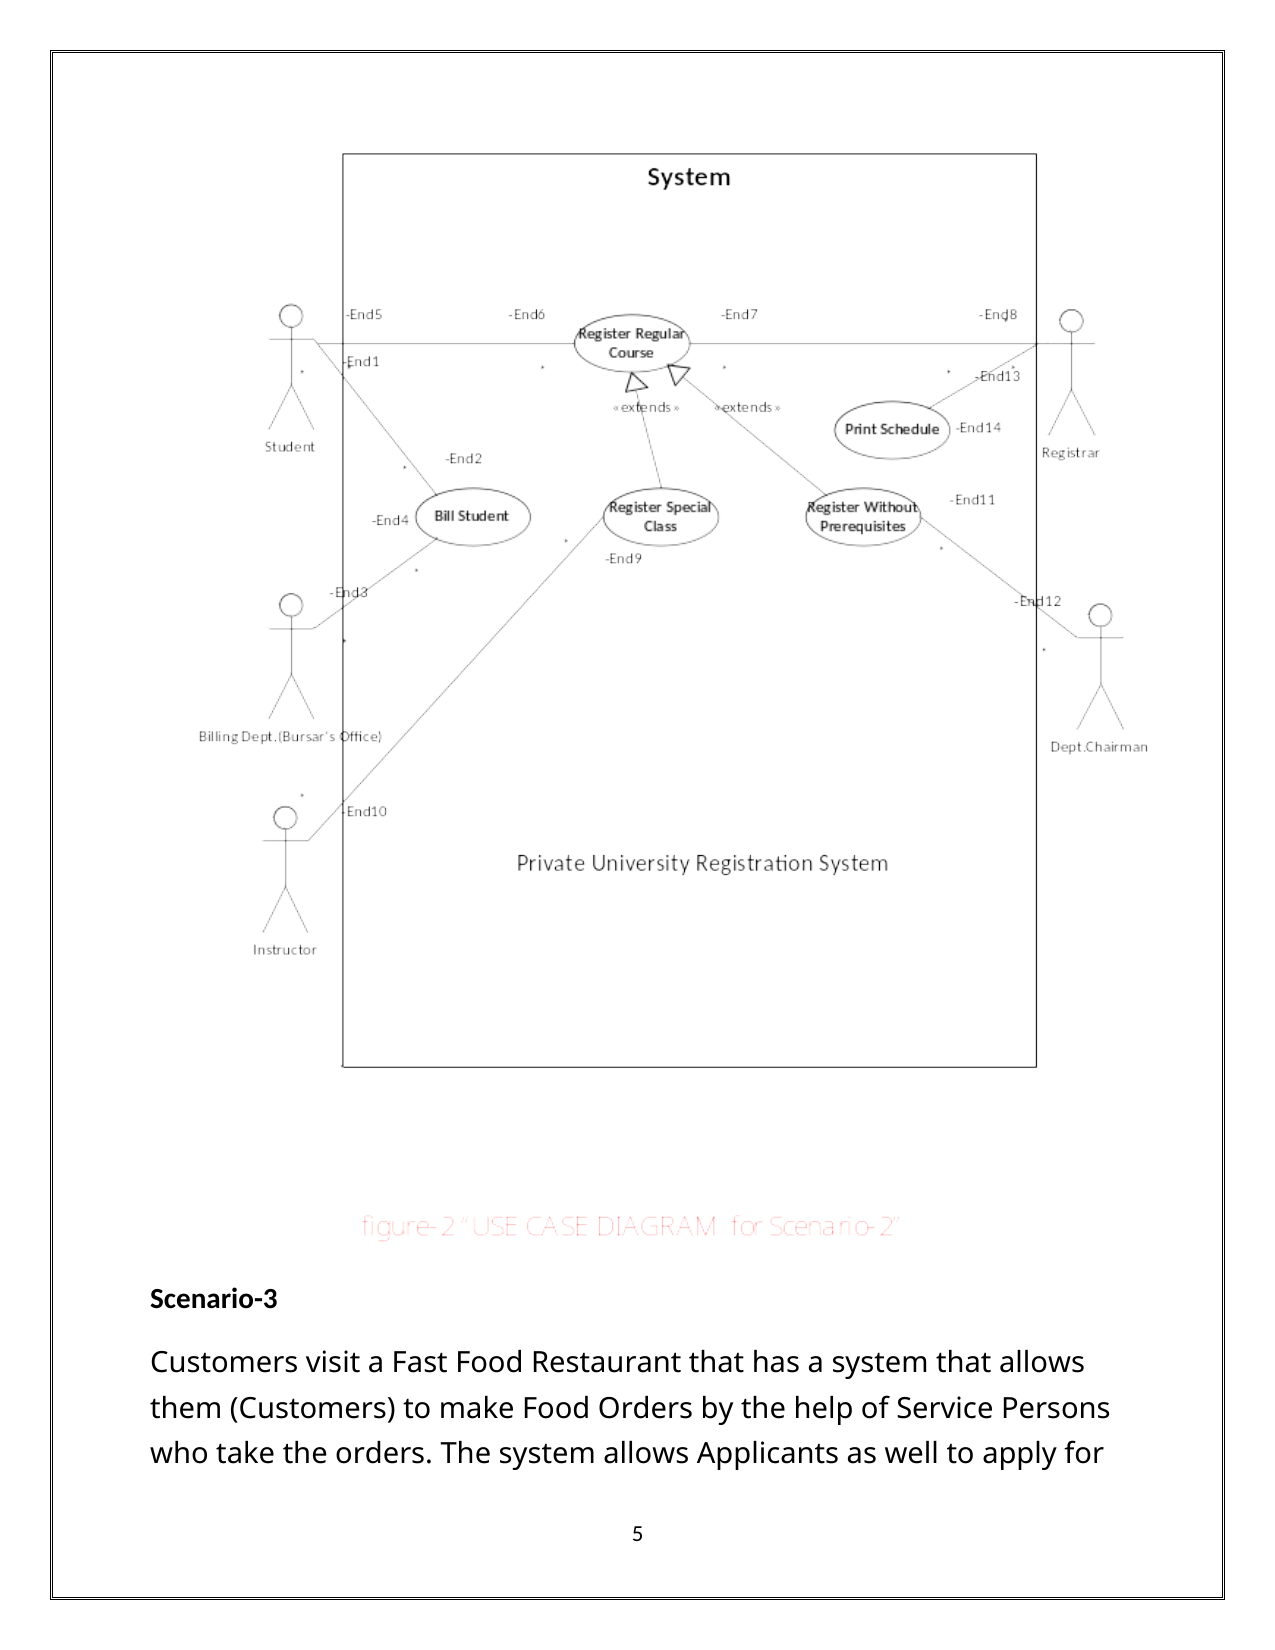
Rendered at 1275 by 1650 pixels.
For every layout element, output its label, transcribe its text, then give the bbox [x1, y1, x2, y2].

text Scenario-3 [150, 1280, 1125, 1315]
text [150, 1341, 1125, 1472]
